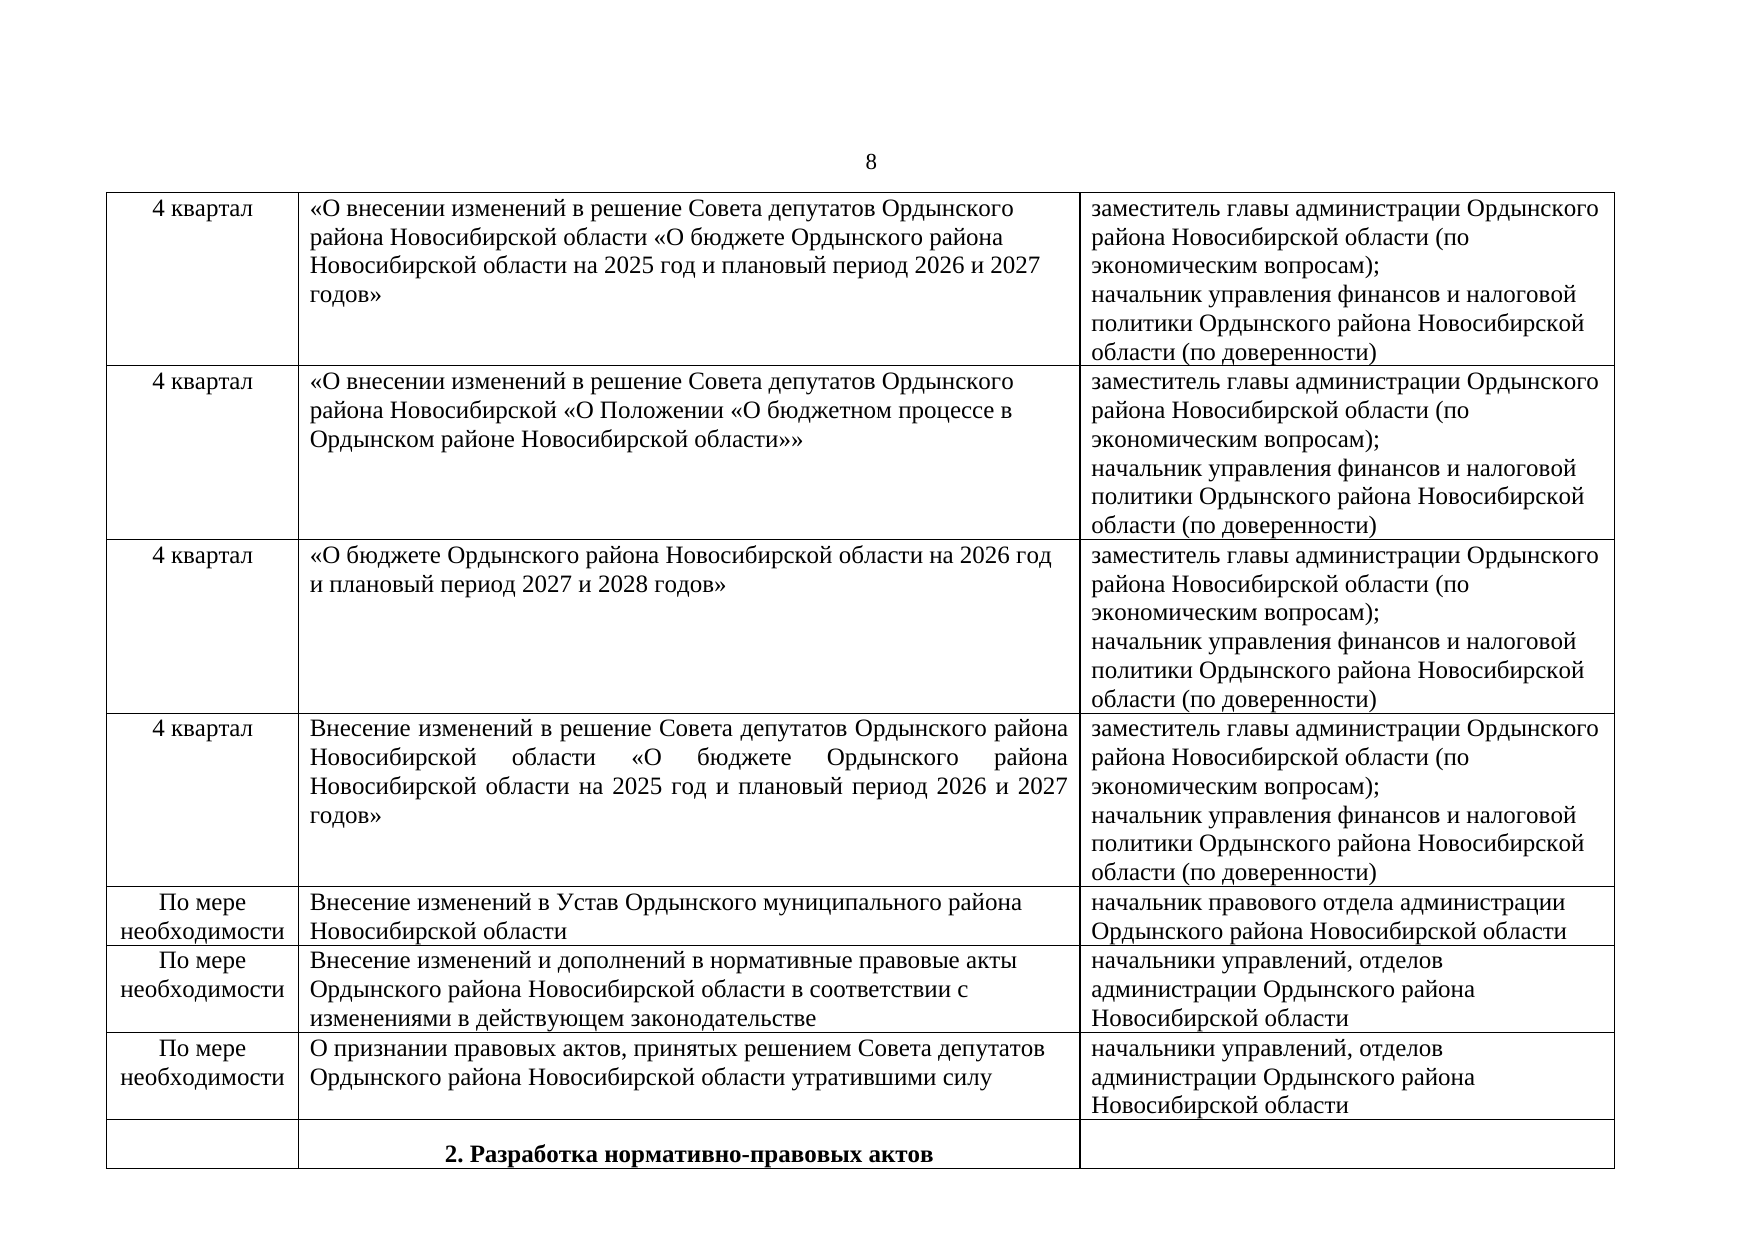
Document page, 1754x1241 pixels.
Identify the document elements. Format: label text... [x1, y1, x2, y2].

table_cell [299, 1120, 1079, 1168]
table_cell «О внесении изменений в решение Совета депутатов Ордынского района Новосибирской области «О бюджете Ордынского района Новосибирской области на 2025 год и плановый период 2026 и 2027 годов» [299, 193, 1079, 365]
table_cell [1081, 1120, 1614, 1168]
table_cell 4 квартал [107, 714, 298, 886]
table_cell Внесение изменений и дополнений в нормативные правовые акты Ордынского района Новосибирской области в соответствии с изменениями в действующем законодательстве [299, 946, 1079, 1032]
table_cell [107, 1120, 298, 1168]
table_cell Внесение изменений в решение Совета депутатов Ордынского района Новосибирской области «О бюджете Ордынского района Новосибирской области на 2025 год и плановый период 2026 и 2027 годов» [299, 714, 1079, 886]
table_cell заместитель главы администрации Ордынского района Новосибирской области (по экономическим вопросам); начальник управления финансов и налоговой политики Ордынского района Новосибирской области (по доверенности) [1081, 193, 1614, 365]
table_cell 4 квартал [107, 366, 298, 539]
table_cell начальник правового отдела администрации Ордынского района Новосибирской области [1081, 887, 1614, 944]
table_cell Внесение изменений в Устав Ордынского муниципального района Новосибирской области [299, 887, 1079, 944]
table_cell заместитель главы администрации Ордынского района Новосибирской области (по экономическим вопросам); начальник управления финансов и налоговой политики Ордынского района Новосибирской области (по доверенности) [1081, 366, 1614, 539]
table_cell начальники управлений, отделов администрации Ордынского района Новосибирской области [1081, 946, 1614, 1032]
table_cell заместитель главы администрации Ордынского района Новосибирской области (по экономическим вопросам); начальник управления финансов и налоговой политики Ордынского района Новосибирской области (по доверенности) [1081, 714, 1614, 886]
table_cell 4 квартал [107, 540, 298, 712]
table_cell начальники управлений, отделов администрации Ордынского района Новосибирской области [1081, 1033, 1614, 1119]
table_cell По мере необходимости [107, 887, 298, 944]
table_cell О признании правовых актов, принятых решением Совета депутатов Ордынского района Новосибирской области утратившими силу [299, 1033, 1079, 1119]
table_cell По мере необходимости [107, 946, 298, 1032]
table_cell «О внесении изменений в решение Совета депутатов Ордынского района Новосибирской «О Положении «О бюджетном процессе в Ордынском районе Новосибирской области»» [299, 366, 1079, 539]
table_cell По мере необходимости [107, 1033, 298, 1119]
table_cell 4 квартал [107, 193, 298, 365]
table_cell «О бюджете Ордынского района Новосибирской области на 2026 год и плановый период 2027 и 2028 годов» [299, 540, 1079, 712]
table_cell заместитель главы администрации Ордынского района Новосибирской области (по экономическим вопросам); начальник управления финансов и налоговой политики Ордынского района Новосибирской области (по доверенности) [1081, 540, 1614, 712]
